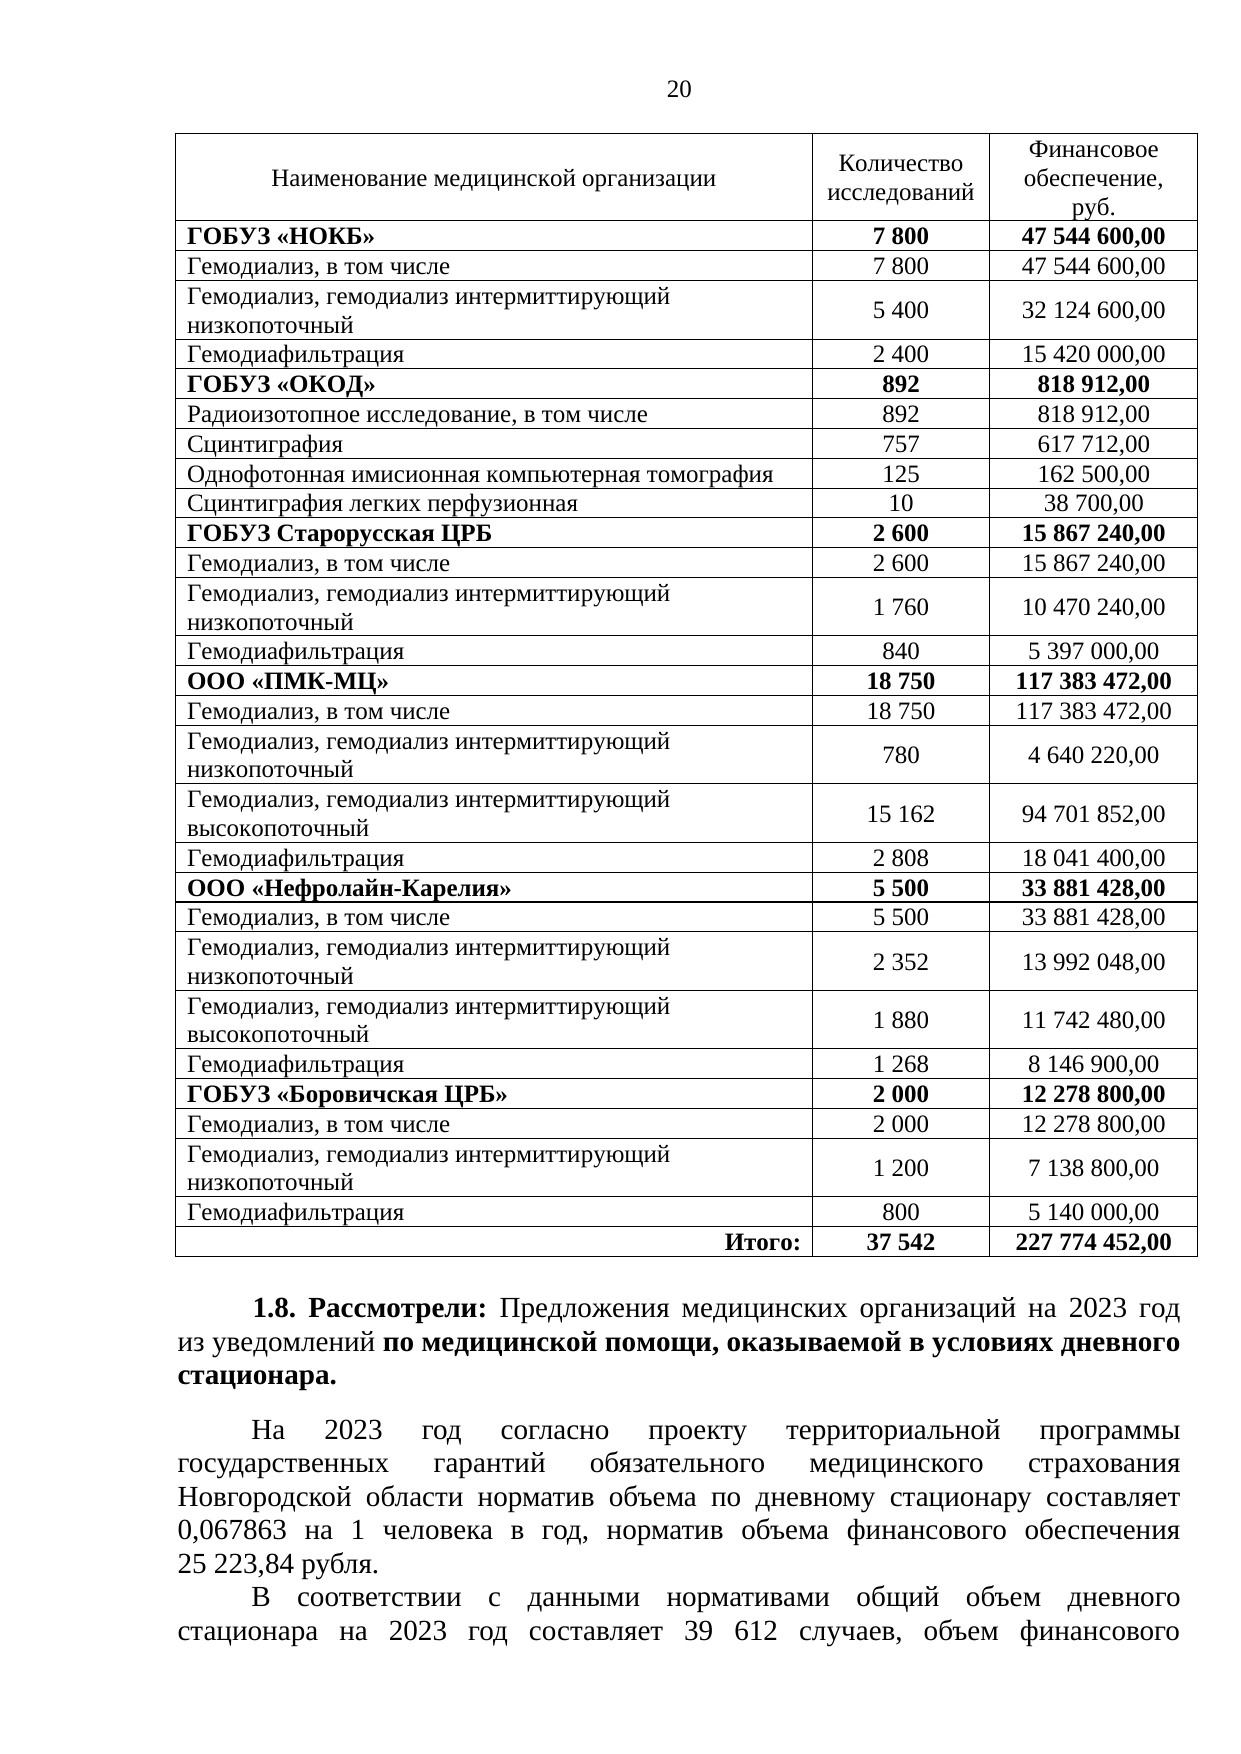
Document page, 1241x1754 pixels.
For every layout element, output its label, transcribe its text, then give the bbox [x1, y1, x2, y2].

table_cell Гемодиализ, гемодиализ интермиттирующий низкопоточный [176, 1139, 812, 1196]
table_cell Сцинтиграфия легких перфузионная [176, 489, 812, 517]
table_cell 12 278 800,00 [990, 1109, 1197, 1138]
table_cell 2 352 [813, 932, 989, 990]
table_cell Гемодиафильтрация [176, 636, 812, 665]
table_cell 5 397 000,00 [990, 636, 1197, 665]
table_header Количество исследований [813, 134, 989, 220]
table_cell 7 138 800,00 [990, 1139, 1197, 1196]
table_cell ГОБУЗ «НОКБ» [176, 221, 812, 250]
table_cell ГОБУЗ Старорусская ЦРБ [176, 518, 812, 547]
table_cell Радиоизотопное исследование, в том числе [176, 399, 812, 428]
table_cell Однофотонная имисионная компьютерная томография [176, 459, 812, 487]
table_cell 780 [813, 726, 989, 783]
table_cell 10 [813, 489, 989, 517]
table_cell Гемодиафильтрация [176, 1049, 812, 1078]
table_cell ООО «ПМК-МЦ» [176, 666, 812, 695]
table_cell ГОБУЗ «Боровичская ЦРБ» [176, 1079, 812, 1108]
table_cell 840 [813, 636, 989, 665]
table_cell Гемодиализ, гемодиализ интермиттирующий высокопоточный [176, 784, 812, 842]
table_cell 1 880 [813, 991, 989, 1048]
table_cell Гемодиализ, в том числе [176, 696, 812, 725]
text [177, 1579, 1181, 1647]
table_header Финансовое обеспечение, руб. [990, 134, 1197, 220]
table_cell Гемодиализ, гемодиализ интермиттирующий высокопоточный [176, 991, 812, 1048]
table_cell 11 742 480,00 [990, 991, 1197, 1048]
table_cell 15 420 000,00 [990, 340, 1197, 368]
table_cell 2 000 [813, 1109, 989, 1138]
table_cell Гемодиафильтрация [176, 843, 812, 872]
table_cell 117 383 472,00 [990, 696, 1197, 725]
table_cell 617 712,00 [990, 429, 1197, 458]
table_cell Гемодиафильтрация [176, 340, 812, 368]
table_cell 800 [813, 1197, 989, 1226]
table_cell 32 124 600,00 [990, 281, 1197, 338]
table_cell Итого: [176, 1227, 812, 1256]
table_cell Гемодиализ, в том числе [176, 548, 812, 577]
table_cell 2 400 [813, 340, 989, 368]
table_cell 15 162 [813, 784, 989, 842]
table_cell 8 146 900,00 [990, 1049, 1197, 1078]
table_cell 818 912,00 [990, 369, 1197, 398]
table_cell 125 [813, 459, 989, 487]
table_cell 37 542 [813, 1227, 989, 1256]
table_cell 38 700,00 [990, 489, 1197, 517]
table_cell 4 640 220,00 [990, 726, 1197, 783]
table_cell 5 140 000,00 [990, 1197, 1197, 1226]
table_cell 5 500 [813, 873, 989, 901]
table_cell 47 544 600,00 [990, 251, 1197, 280]
table_cell 18 750 [813, 666, 989, 695]
table_cell 227 774 452,00 [990, 1227, 1197, 1256]
table_cell 12 278 800,00 [990, 1079, 1197, 1108]
table_cell 2 600 [813, 548, 989, 577]
table_header Наименование медицинской организации [176, 134, 812, 220]
table_cell Гемодиализ, гемодиализ интермиттирующий низкопоточный [176, 578, 812, 635]
table_cell 892 [813, 399, 989, 428]
table_cell 10 470 240,00 [990, 578, 1197, 635]
table_cell 15 867 240,00 [990, 548, 1197, 577]
table_cell Гемодиализ, гемодиализ интермиттирующий низкопоточный [176, 932, 812, 990]
table_cell Гемодиализ, гемодиализ интермиттирующий низкопоточный [176, 726, 812, 783]
table_cell 18 041 400,00 [990, 843, 1197, 872]
table_cell 18 750 [813, 696, 989, 725]
table_cell 47 544 600,00 [990, 221, 1197, 250]
table_cell ГОБУЗ «ОКОД» [176, 369, 812, 398]
table_cell 117 383 472,00 [990, 666, 1197, 695]
table_cell 757 [813, 429, 989, 458]
table_cell Гемодиализ, в том числе [176, 903, 812, 931]
table_cell 2 600 [813, 518, 989, 547]
table_cell 1 200 [813, 1139, 989, 1196]
table_cell 33 881 428,00 [990, 903, 1197, 931]
table_cell 1 268 [813, 1049, 989, 1078]
table_cell Гемодиализ, в том числе [176, 1109, 812, 1138]
table_cell Гемодиафильтрация [176, 1197, 812, 1226]
table_cell Гемодиализ, в том числе [176, 251, 812, 280]
table_cell 2 808 [813, 843, 989, 872]
table_cell 13 992 048,00 [990, 932, 1197, 990]
table_cell 15 867 240,00 [990, 518, 1197, 547]
table_cell ООО «Нефролайн-Карелия» [176, 873, 812, 901]
table_cell 1 760 [813, 578, 989, 635]
text На 2023 год согласно проекту территориальной программы государственных гарантий обязательного медицинского страхования Новгородской области норматив объема по дневному стационару составляет 0,067863 на 1 человека в год, норматив объема финансового обеспечения 25 223,84 рубля. [177, 1412, 1181, 1579]
table_cell 818 912,00 [990, 399, 1197, 428]
table_cell 892 [813, 369, 989, 398]
list 1.8. Рассмотрели: Предложения медицинских организаций на 2023 год из уведомлений по медицинской помощи, оказываемой в условиях дневного стационара. [177, 1290, 1181, 1391]
table_cell 94 701 852,00 [990, 784, 1197, 842]
table_cell Гемодиализ, гемодиализ интермиттирующий низкопоточный [176, 281, 812, 338]
table_cell Сцинтиграфия [176, 429, 812, 458]
table_cell 162 500,00 [990, 459, 1197, 487]
table_cell 5 400 [813, 281, 989, 338]
table_cell 33 881 428,00 [990, 873, 1197, 901]
table_cell 5 500 [813, 903, 989, 931]
table_cell 7 800 [813, 251, 989, 280]
table_cell 7 800 [813, 221, 989, 250]
table_cell 2 000 [813, 1079, 989, 1108]
